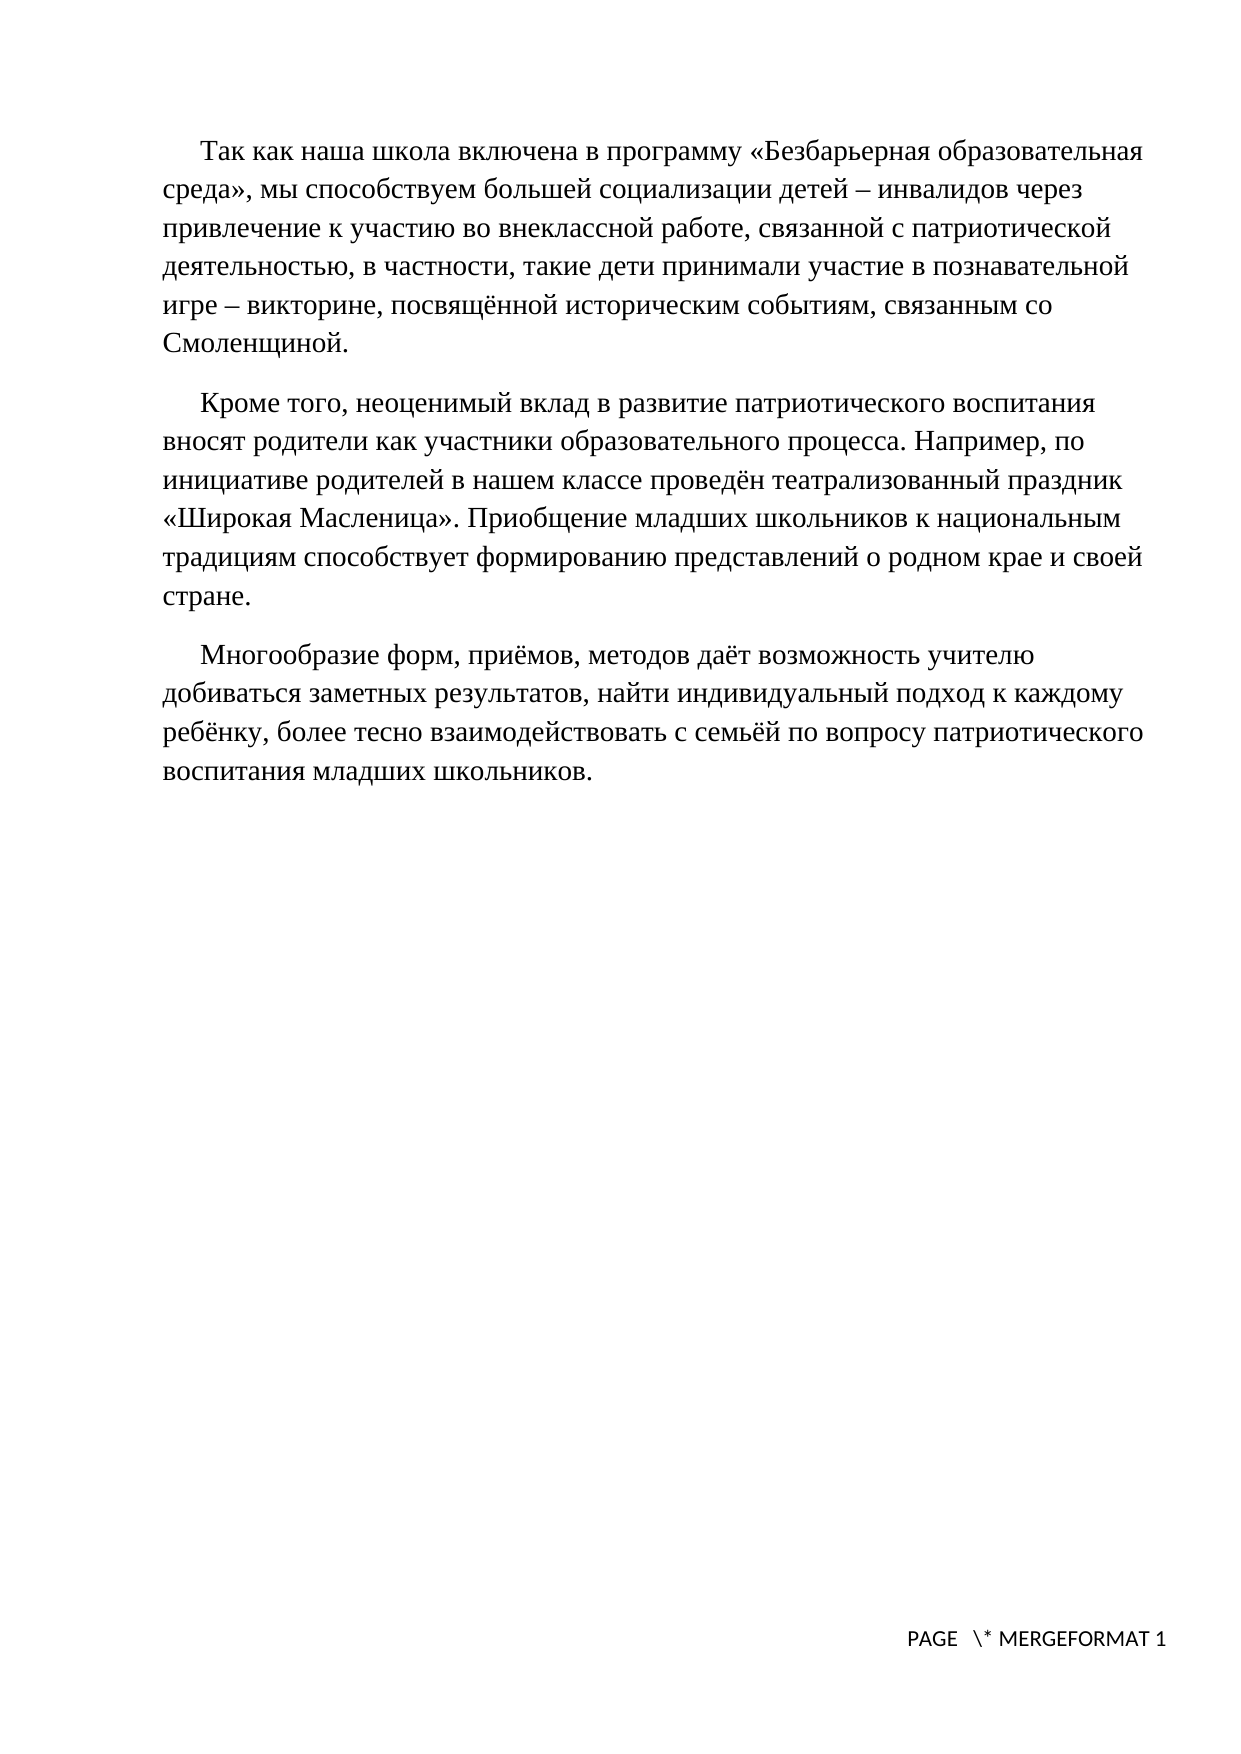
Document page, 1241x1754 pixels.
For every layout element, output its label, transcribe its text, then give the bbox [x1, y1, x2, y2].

text Так как наша школа включена в программу «Безбарьерная образовательная среда», мы способствуем большей социализации детей – инвалидов через привлечение к участию во внеклассной работе, связанной с патриотической деятельностью, в частности, такие дети принимали участие в познавательной игре – викторине, посвящённой историческим событиям, связанным со Смоленщиной. [162, 133, 1167, 359]
text Многообразие форм, приёмов, методов даёт возможность учителю добиваться заметных результатов, найти индивидуальный подход к каждому ребёнку, более тесно взаимодействовать с семьёй по вопросу патриотического воспитания младших школьников. [162, 637, 1167, 786]
text Кроме того, неоценимый вклад в развитие патриотического воспитания вносят родители как участники образовательного процесса. Например, по инициативе родителей в нашем классе проведён театрализованный праздник «Широкая Масленица». Приобщение младших школьников к национальным традициям способствует формированию представлений о родном крае и своей стране. [162, 385, 1167, 611]
